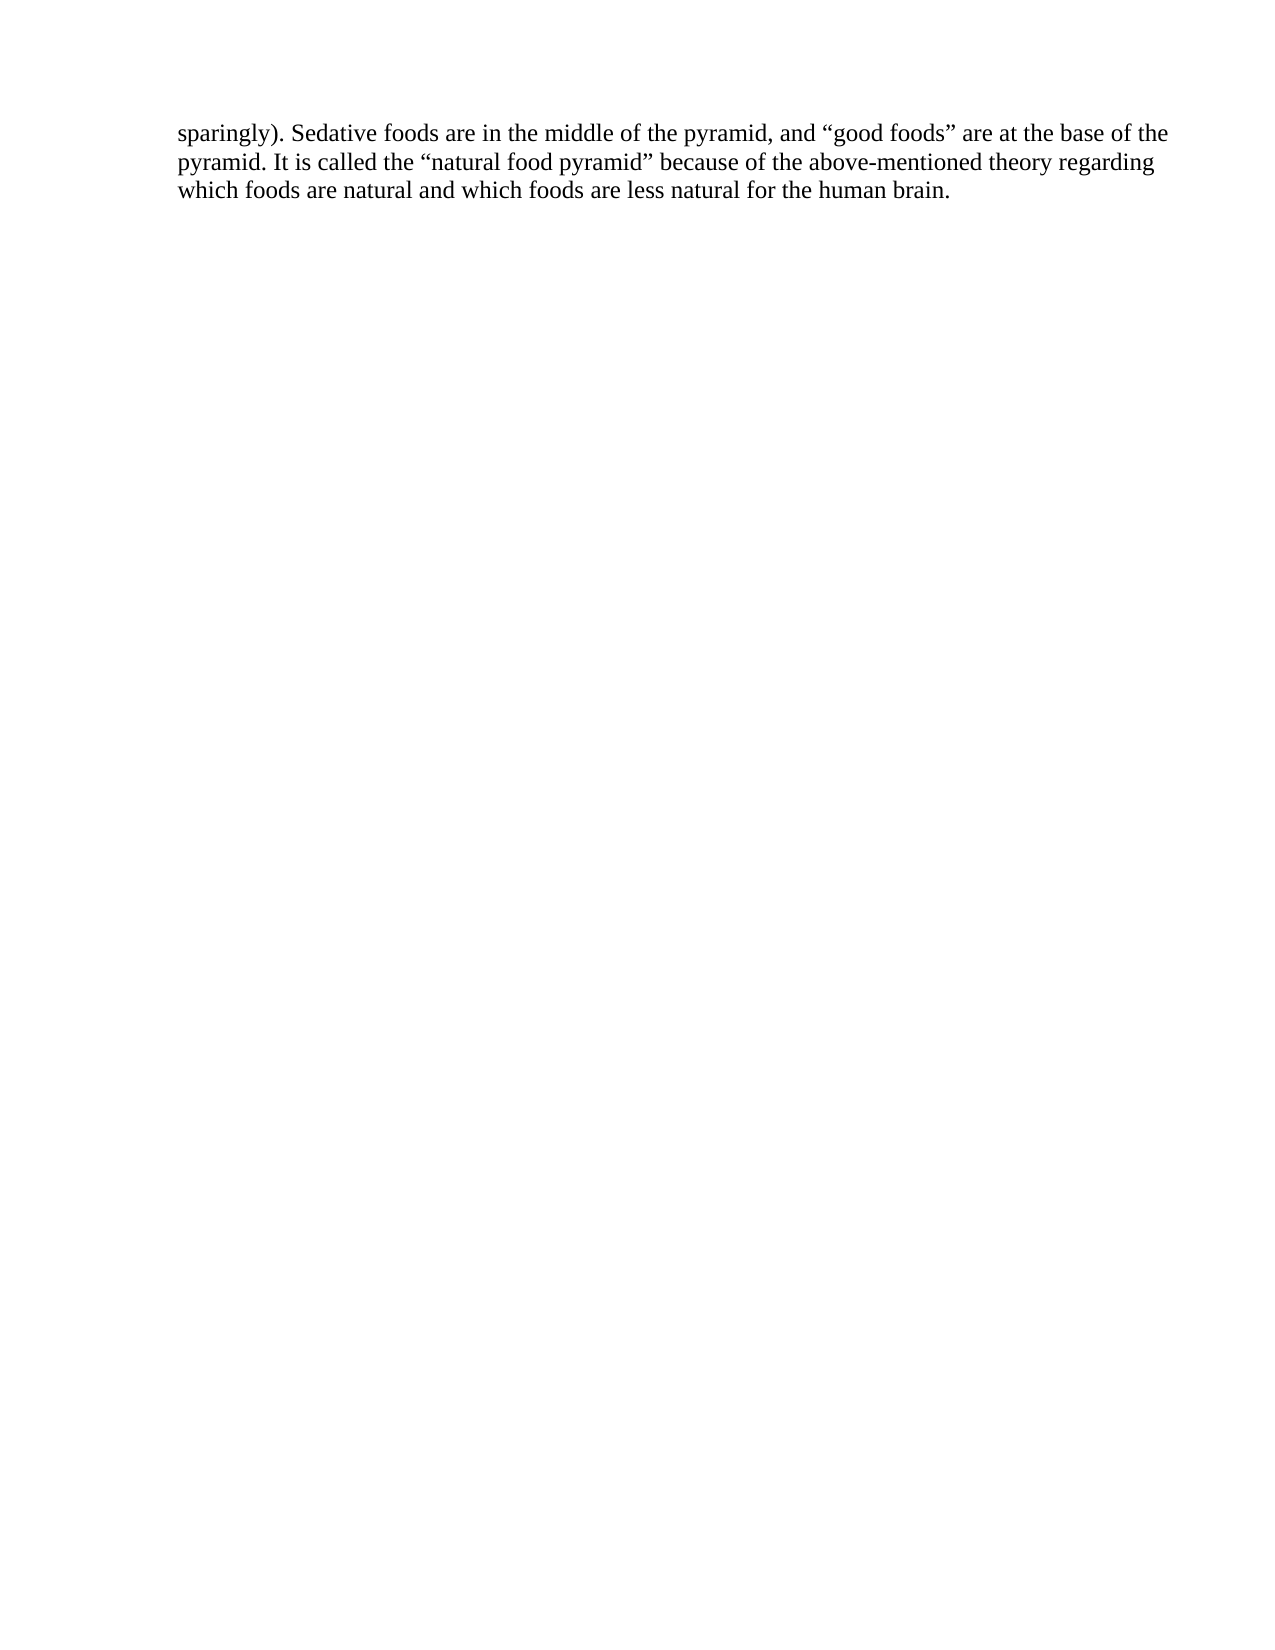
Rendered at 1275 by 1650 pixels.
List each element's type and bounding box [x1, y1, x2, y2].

text [177, 118, 1186, 204]
